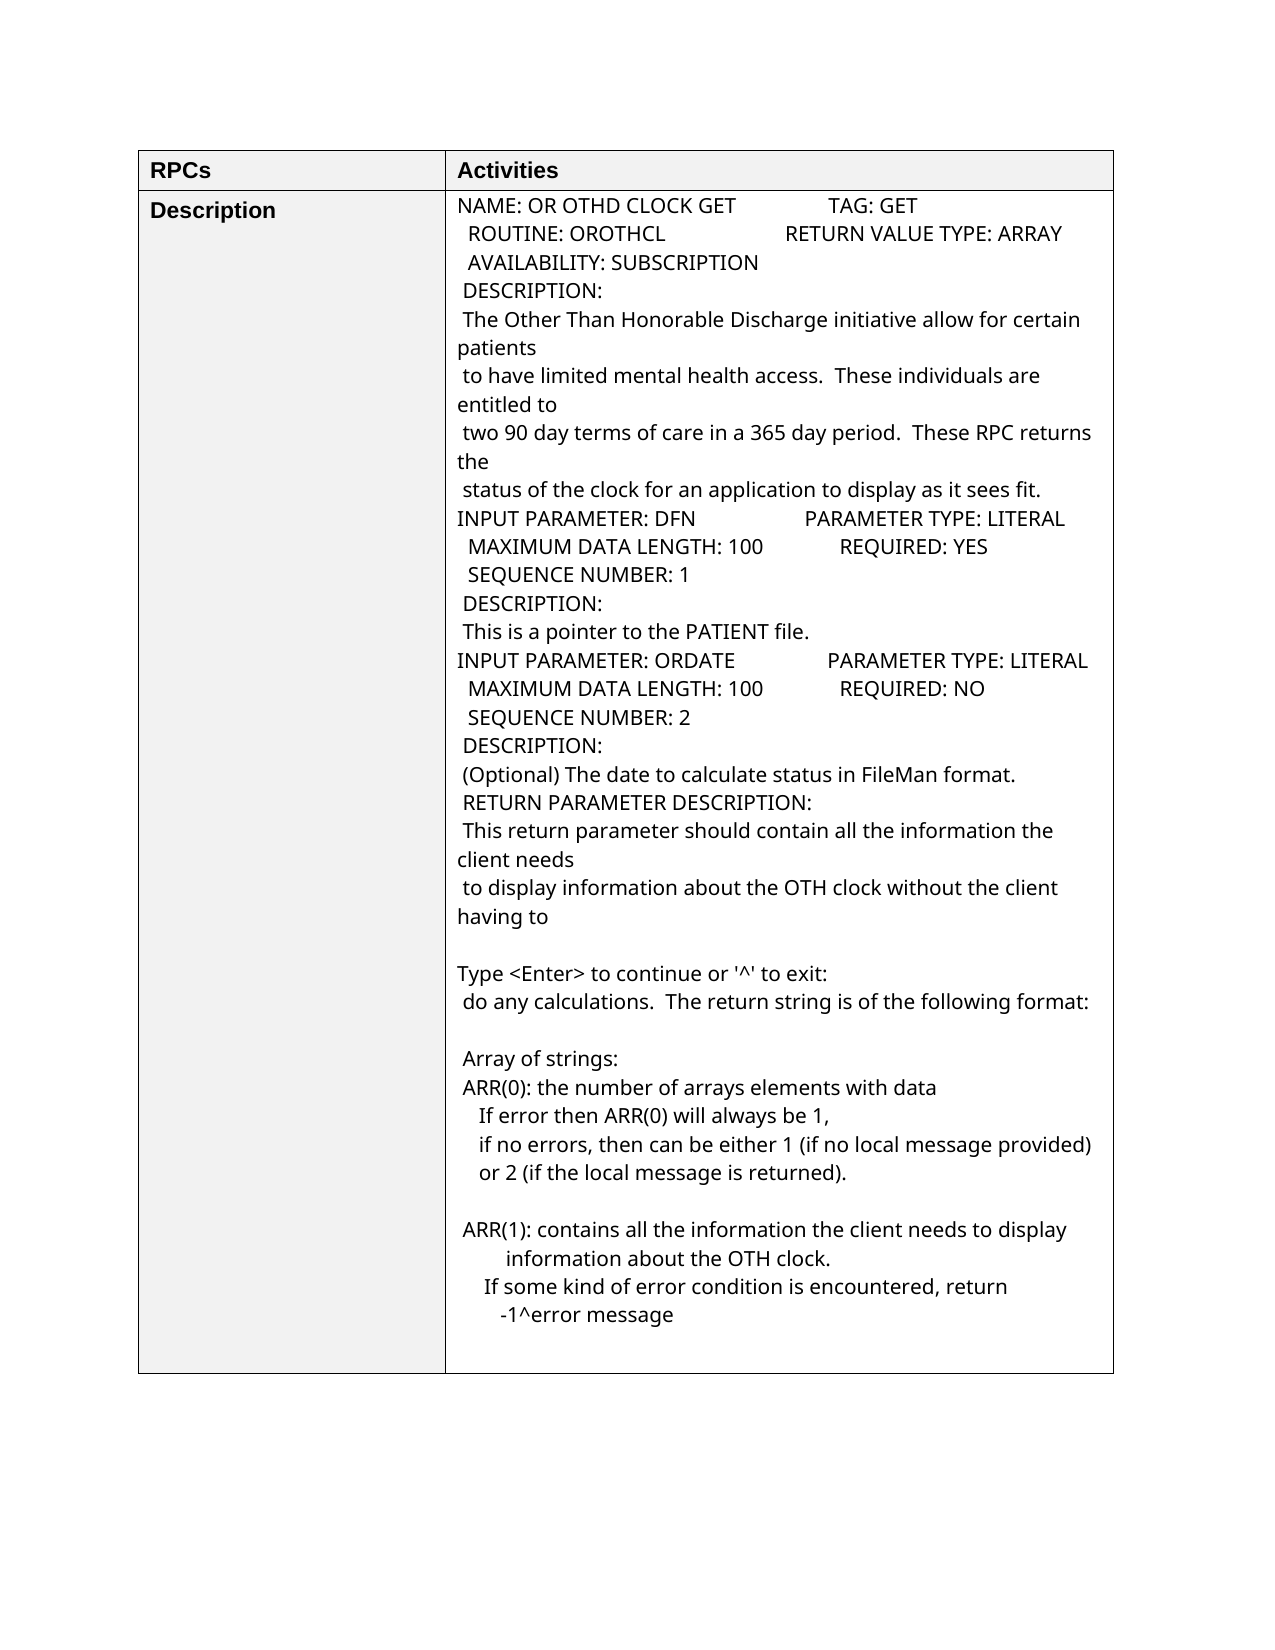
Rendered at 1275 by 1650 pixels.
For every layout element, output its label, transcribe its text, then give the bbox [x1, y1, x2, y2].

table_header Activities [446, 151, 1113, 190]
table_cell NAME: OR OTHD CLOCK GET TAG: GET ROUTINE: OROTHCL RETURN VALUE TYPE: ARRAY AVAILABILITY: SUBSCRIPTION DESCRIPTION: The Other Than Honorable Discharge initiative allow for certain patients to have limited mental health access. These individuals are entitled to two 90 day terms of care in a 365 day period. These RPC returns the status of the clock for an application to display as it sees fit. INPUT PARAMETER: DFN PARAMETER TYPE: LITERAL MAXIMUM DATA LENGTH: 100 REQUIRED: YES SEQUENCE NUMBER: 1 DESCRIPTION: This is a pointer to the PATIENT file. INPUT PARAMETER: ORDATE PARAMETER TYPE: LITERAL MAXIMUM DATA LENGTH: 100 REQUIRED: NO SEQUENCE NUMBER: 2 DESCRIPTION: (Optional) The date to calculate status in FileMan format. RETURN PARAMETER DESCRIPTION: This return parameter should contain all the information the client needs to display information about the OTH clock without the client having to Type <Enter> to continue or '^' to exit: do any calculations. The return string is of the following format: Array of strings: ARR(0): the number of arrays elements with data If error then ARR(0) will always be 1, if no errors, then can be either 1 (if no local message provided) or 2 (if the local message is returned). ARR(1): contains all the information the client needs to display information about the OTH clock. If some kind of error condition is encountered, return -1^error message [446, 191, 1113, 1373]
table_header RPCs [139, 151, 445, 190]
table_cell Description [139, 191, 445, 1373]
